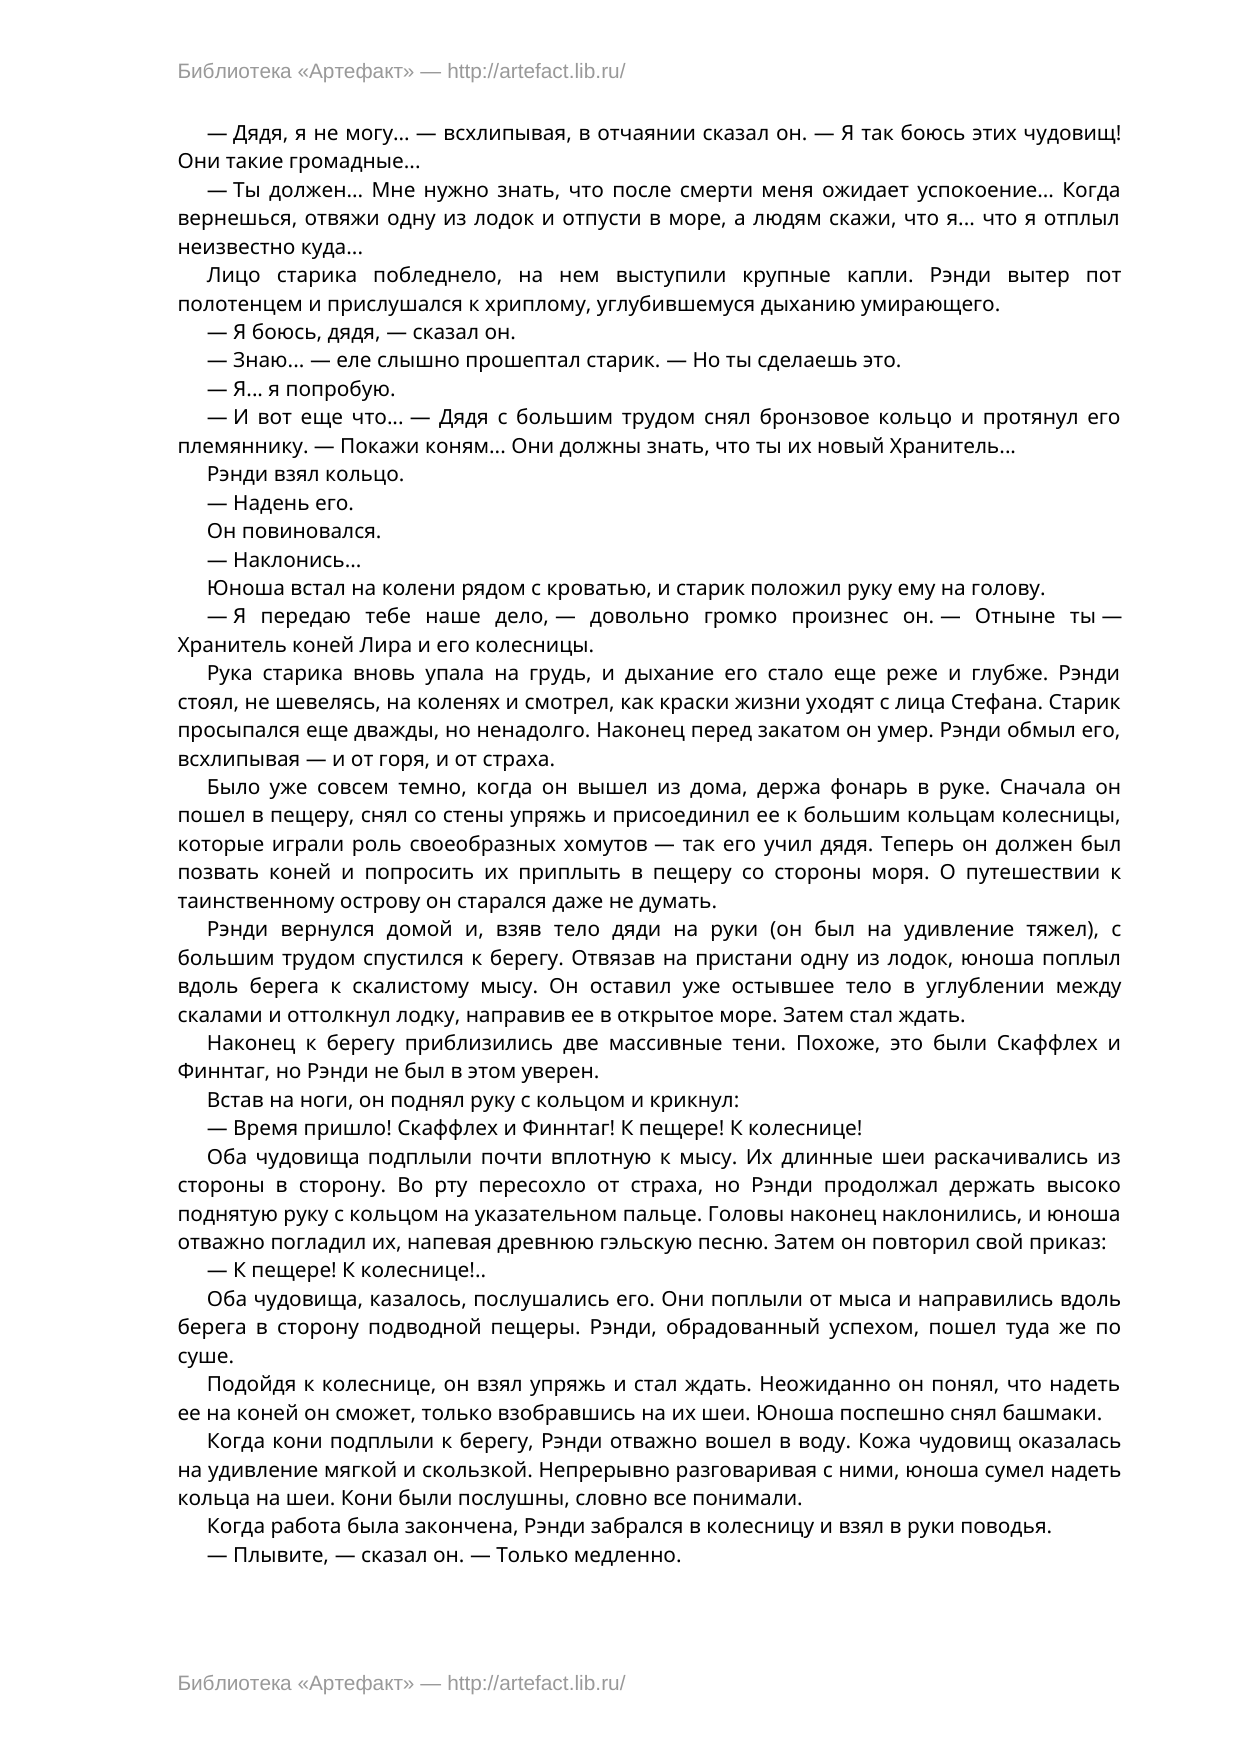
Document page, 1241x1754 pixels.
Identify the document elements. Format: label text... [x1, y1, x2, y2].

text — Надень его. [177, 488, 1122, 516]
text Юноша встал на колени рядом с кроватью, и старик положил руку ему на голову. [177, 573, 1122, 602]
text — Плывите, — сказал он. — Только медленно. [177, 1540, 1122, 1568]
text Когда кони подплыли к берегу, Рэнди отважно вошел в воду. Кожа чудовищ оказалась на удивление мягкой и скользкой. Непрерывно разговаривая с ними, юноша сумел надеть кольца на шеи. Кони были послушны, словно все понимали. [177, 1426, 1122, 1512]
text Встав на ноги, он поднял руку с кольцом и крикнул: [177, 1085, 1122, 1113]
text Оба чудовища подплыли почти вплотную к мысу. Их длинные шеи раскачивались из стороны в сторону. Во рту пересохло от страха, но Рэнди продолжал держать высоко поднятую руку с кольцом на указательном пальце. Головы наконец наклонились, и юноша отважно погладил их, напевая древнюю гэльскую песню. Затем он повторил свой приказ: [177, 1142, 1122, 1256]
text — Знаю... — еле слышно прошептал старик. — Но ты сделаешь это. [177, 346, 1122, 374]
text — К пещере! К колеснице!.. [177, 1256, 1122, 1284]
text — Наклонись... [177, 545, 1122, 573]
text — Я... я попробую. [177, 374, 1122, 402]
text Лицо старика побледнело, на нем выступили крупные капли. Рэнди вытер пот полотенцем и прислушался к хриплому, углубившемуся дыханию умирающего. [177, 260, 1122, 317]
text — Время пришло! Скаффлех и Финнтаг! К пещере! К колеснице! [177, 1113, 1122, 1142]
text Рука старика вновь упала на грудь, и дыхание его стало еще реже и глубже. Рэнди стоял, не шевелясь, на коленях и смотрел, как краски жизни уходят с лица Стефана. Старик просыпался еще дважды, но ненадолго. Наконец перед закатом он умер. Рэнди обмыл его, всхлипывая — и от горя, и от страха. [177, 658, 1122, 772]
text — Дядя, я не могу... — всхлипывая, в отчаянии сказал он. — Я так боюсь этих чудовищ! Они такие громадные... [177, 118, 1122, 175]
text Рэнди взял кольцо. [177, 459, 1122, 488]
text — Ты должен... Мне нужно знать, что после смерти меня ожидает успокоение... Когда вернешься, отвяжи одну из лодок и отпусти в море, а людям скажи, что я... что я отплыл неизвестно куда... [177, 175, 1122, 260]
text Когда работа была закончена, Рэнди забрался в колесницу и взял в руки поводья. [177, 1512, 1122, 1540]
text Он повиновался. [177, 516, 1122, 545]
text Оба чудовища, казалось, послушались его. Они поплыли от мыса и направились вдоль берега в сторону подводной пещеры. Рэнди, обрадованный успехом, пошел туда же по суше. [177, 1284, 1122, 1369]
text Рэнди вернулся домой и, взяв тело дяди на руки (он был на удивление тяжел), с большим трудом спустился к берегу. Отвязав на пристани одну из лодок, юноша поплыл вдоль берега к скалистому мысу. Он оставил уже остывшее тело в углублении между скалами и оттолкнул лодку, направив ее в открытое море. Затем стал ждать. [177, 914, 1122, 1028]
text — Я боюсь, дядя, — сказал он. [177, 317, 1122, 346]
text — Я передаю тебе наше дело, — довольно громко произнес он. — Отныне ты — Хранитель коней Лира и его колесницы. [177, 602, 1122, 658]
text Подойдя к колеснице, он взял упряжь и стал ждать. Неожиданно он понял, что надеть ее на коней он сможет, только взобравшись на их шеи. Юноша поспешно снял башмаки. [177, 1369, 1122, 1426]
text Наконец к берегу приблизились две массивные тени. Похоже, это были Скаффлех и Финнтаг, но Рэнди не был в этом уверен. [177, 1028, 1122, 1085]
text — И вот еще что... — Дядя с большим трудом снял бронзовое кольцо и протянул его племяннику. — Покажи коням... Они должны знать, что ты их новый Хранитель... [177, 402, 1122, 459]
text Было уже совсем темно, когда он вышел из дома, держа фонарь в руке. Сначала он пошел в пещеру, снял со стены упряжь и присоединил ее к большим кольцам колесницы, которые играли роль своеобразных хомутов — так его учил дядя. Теперь он должен был позвать коней и попросить их приплыть в пещеру со стороны моря. О путешествии к таинственному острову он старался даже не думать. [177, 772, 1122, 914]
